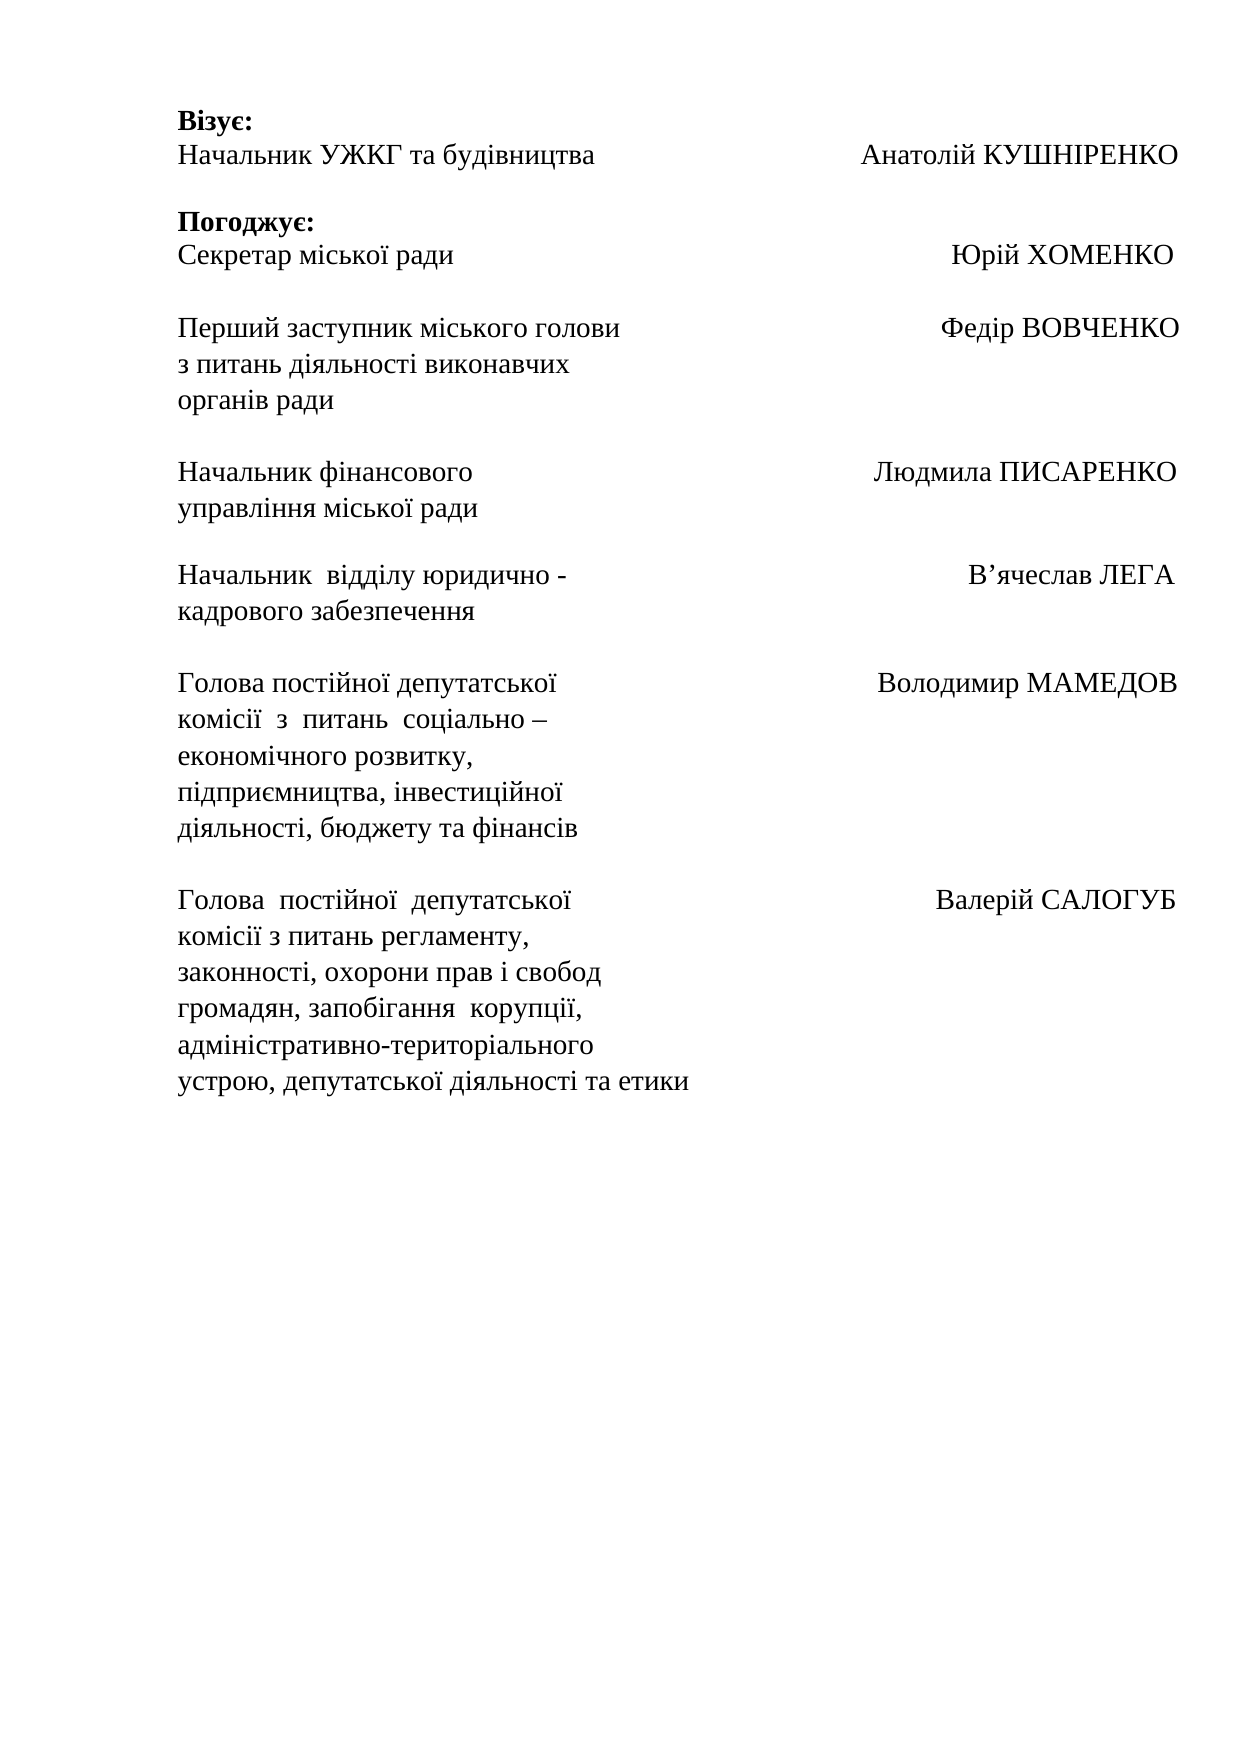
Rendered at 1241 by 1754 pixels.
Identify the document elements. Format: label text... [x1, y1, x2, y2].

text управління міської ради [177, 491, 1181, 524]
text кадрового забезпечення [177, 593, 1181, 627]
text Погоджує: [177, 204, 1181, 237]
text громадян, запобігання корупції, [177, 991, 1181, 1024]
text Візує: [177, 103, 1181, 137]
text Начальник фінансового Людмила ПИСАРЕНКО [177, 454, 1181, 488]
text комісії з питань регламенту, [177, 918, 1181, 952]
text Начальник УЖКГ та будівництва Анатолій КУШНІРЕНКО [177, 137, 1181, 170]
text комісії з питань соціально – [177, 701, 1181, 735]
text з питань діяльності виконавчих [177, 346, 1181, 379]
text Голова постійної депутатської Володимир МАМЕДОВ [177, 665, 1181, 699]
text Голова постійної депутатської Валерій САЛОГУБ [177, 882, 1181, 916]
text законності, охорони прав і свобод [177, 954, 1181, 988]
text Начальник відділу юридично - В’ячеслав ЛЕГА [177, 557, 1181, 590]
text адміністративно-територіального [177, 1027, 1181, 1060]
text діяльності, бюджету та фінансів [177, 810, 1181, 843]
text Секретар міської ради Юрій ХОМЕНКО [177, 237, 1181, 271]
text підприємництва, інвестиційної [177, 774, 1181, 807]
text економічного розвитку, [177, 738, 1181, 771]
text устрою, депутатської діяльності та етики [177, 1063, 1181, 1096]
text Перший заступник міського голови Федір ВОВЧЕНКО [177, 310, 1181, 343]
text органів ради [177, 382, 1181, 416]
